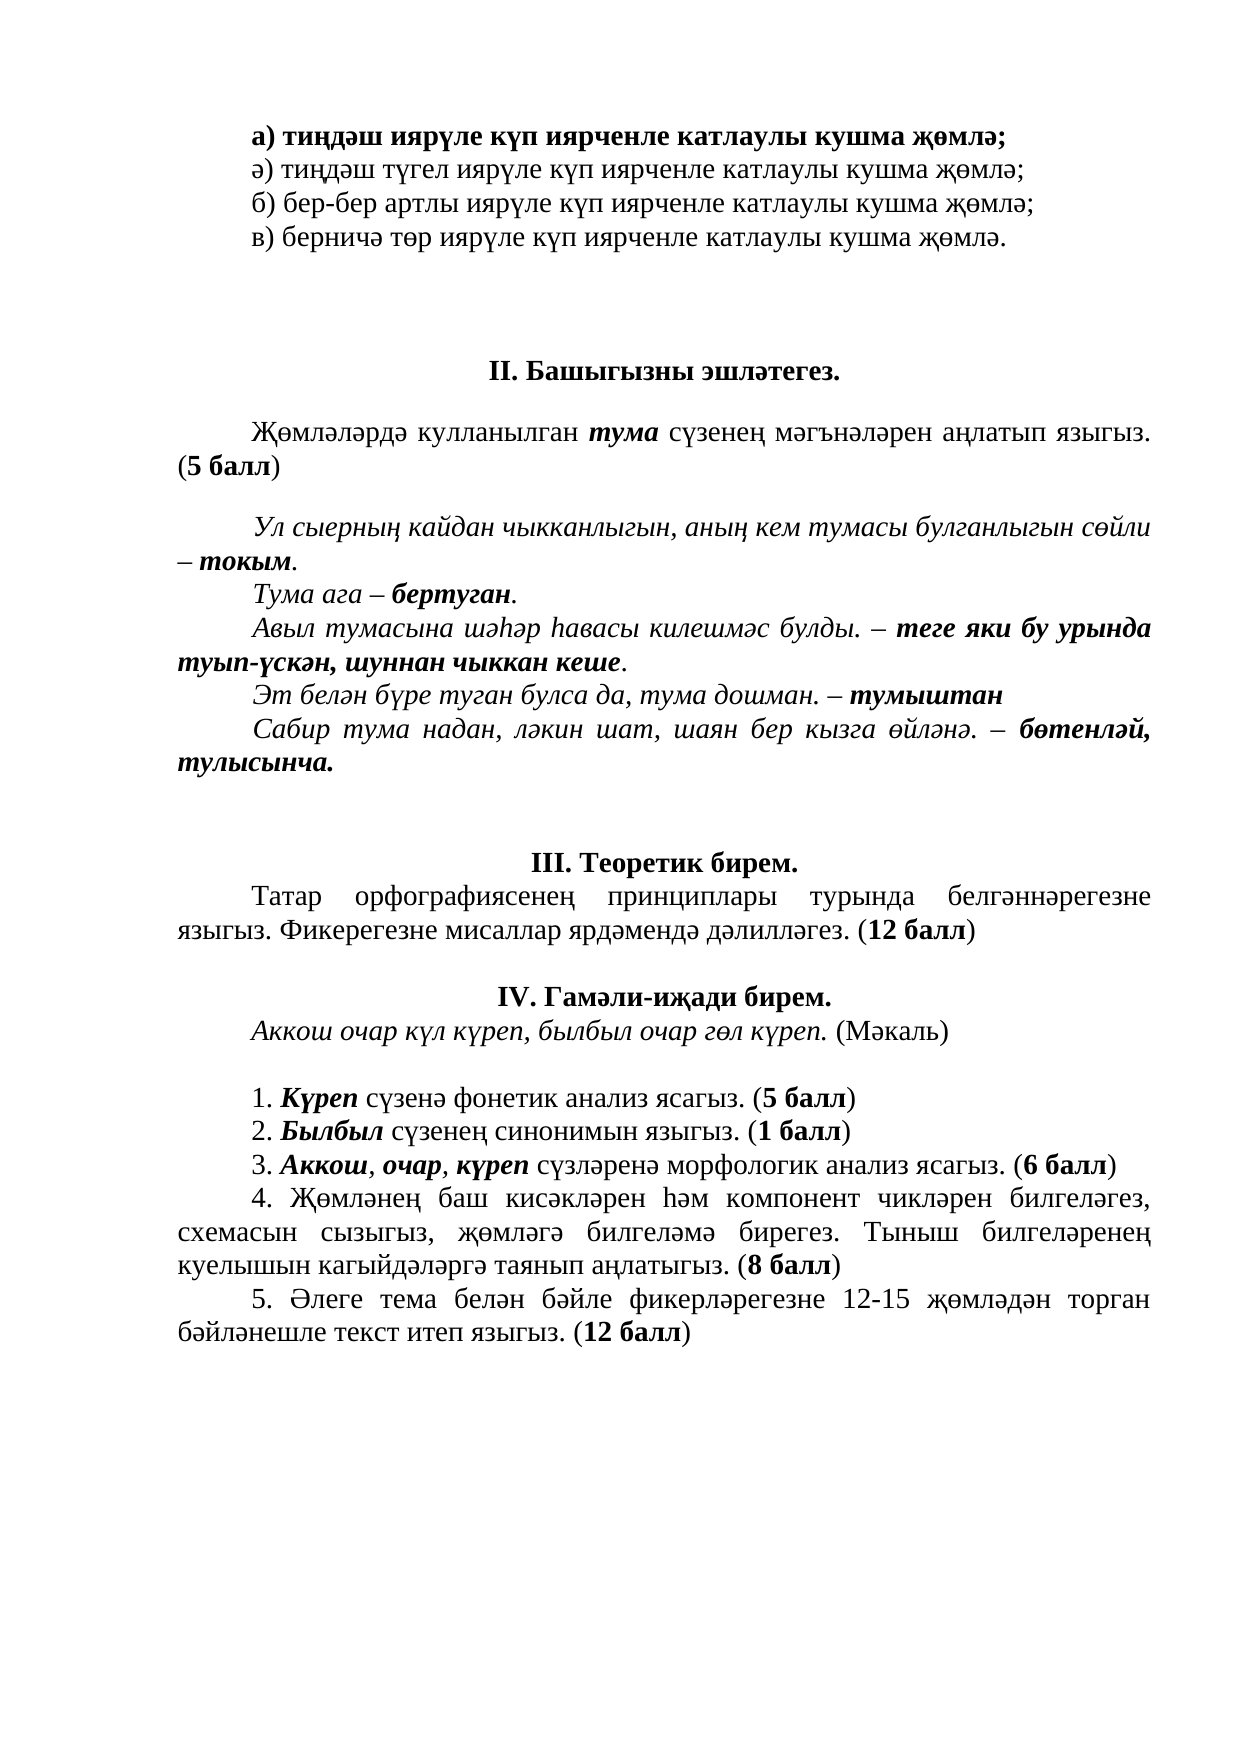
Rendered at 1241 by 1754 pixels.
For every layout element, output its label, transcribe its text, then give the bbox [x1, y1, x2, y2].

list Эт белән бүре туган булса да, тума дошман. – тумыштан [177, 677, 1152, 711]
text в) берничә төр иярүле күп иярченле катлаулы кушма җөмлә. [177, 219, 1152, 252]
list Җөмләләрдә кулланылган тума сүзенең мәгънәләрен аңлатып языгыз. (5 балл) [177, 414, 1152, 482]
list Сабир тума надан, ләкин шат, шаян бер кызга өйләнә. – бөтенләй, тулысынча. [177, 711, 1152, 778]
list Авыл тумасына шәһәр һавасы килешмәс булды. – теге яки бу урында туып-үскән, шуннан чыккан кеше. [177, 610, 1152, 677]
text 3. Аккош, очар, күреп сүзләренә морфологик анализ ясагыз. (6 балл) [177, 1147, 1152, 1180]
text III. Теоретик бирем. [177, 845, 1152, 878]
text ә) тиңдәш түгел иярүле күп иярченле катлаулы кушма җөмлә; [177, 152, 1152, 185]
text 4. Җөмләнең баш кисәкләрен һәм компонент чикләрен билгеләгез, схемасын сызыгыз, җөмләгә билгеләмә бирегез. Тыныш билгеләренең куелышын кагыйдәләргә таянып аңлатыгыз. (8 балл) [177, 1180, 1152, 1281]
text Аккош очар күл күреп, былбыл очар гөл күреп. (Мәкаль) [177, 1013, 1152, 1046]
text а) тиңдәш иярүле күп иярченле катлаулы кушма җөмлә; [177, 118, 1152, 152]
text Татар орфографиясенең принциплары турында белгәннәрегезне языгыз. Фикерегезне мисаллар ярдәмендә дәлилләгез. (12 балл) [177, 878, 1152, 946]
text 5. Әлеге тема белән бәйле фикерләрегезне 12-15 җөмләдән торган бәйләнешле текст итеп языгыз. (12 балл) [177, 1281, 1152, 1348]
text б) бер-бер артлы иярүле күп иярченле катлаулы кушма җөмлә; [177, 185, 1152, 219]
text 1. Күреп сүзенә фонетик анализ ясагыз. (5 балл) [177, 1080, 1152, 1113]
list Ул сыерның кайдан чыкканлыгын, аның кем тумасы булганлыгын сөйли – токым. [177, 509, 1152, 577]
text IV. Гамәли-иҗади бирем. [177, 979, 1152, 1013]
list Тума ага – бертуган. [177, 577, 1152, 610]
text II. Башыгызны эшләтегез. [177, 353, 1152, 386]
text 2. Былбыл сүзенең синонимын языгыз. (1 балл) [177, 1113, 1152, 1147]
